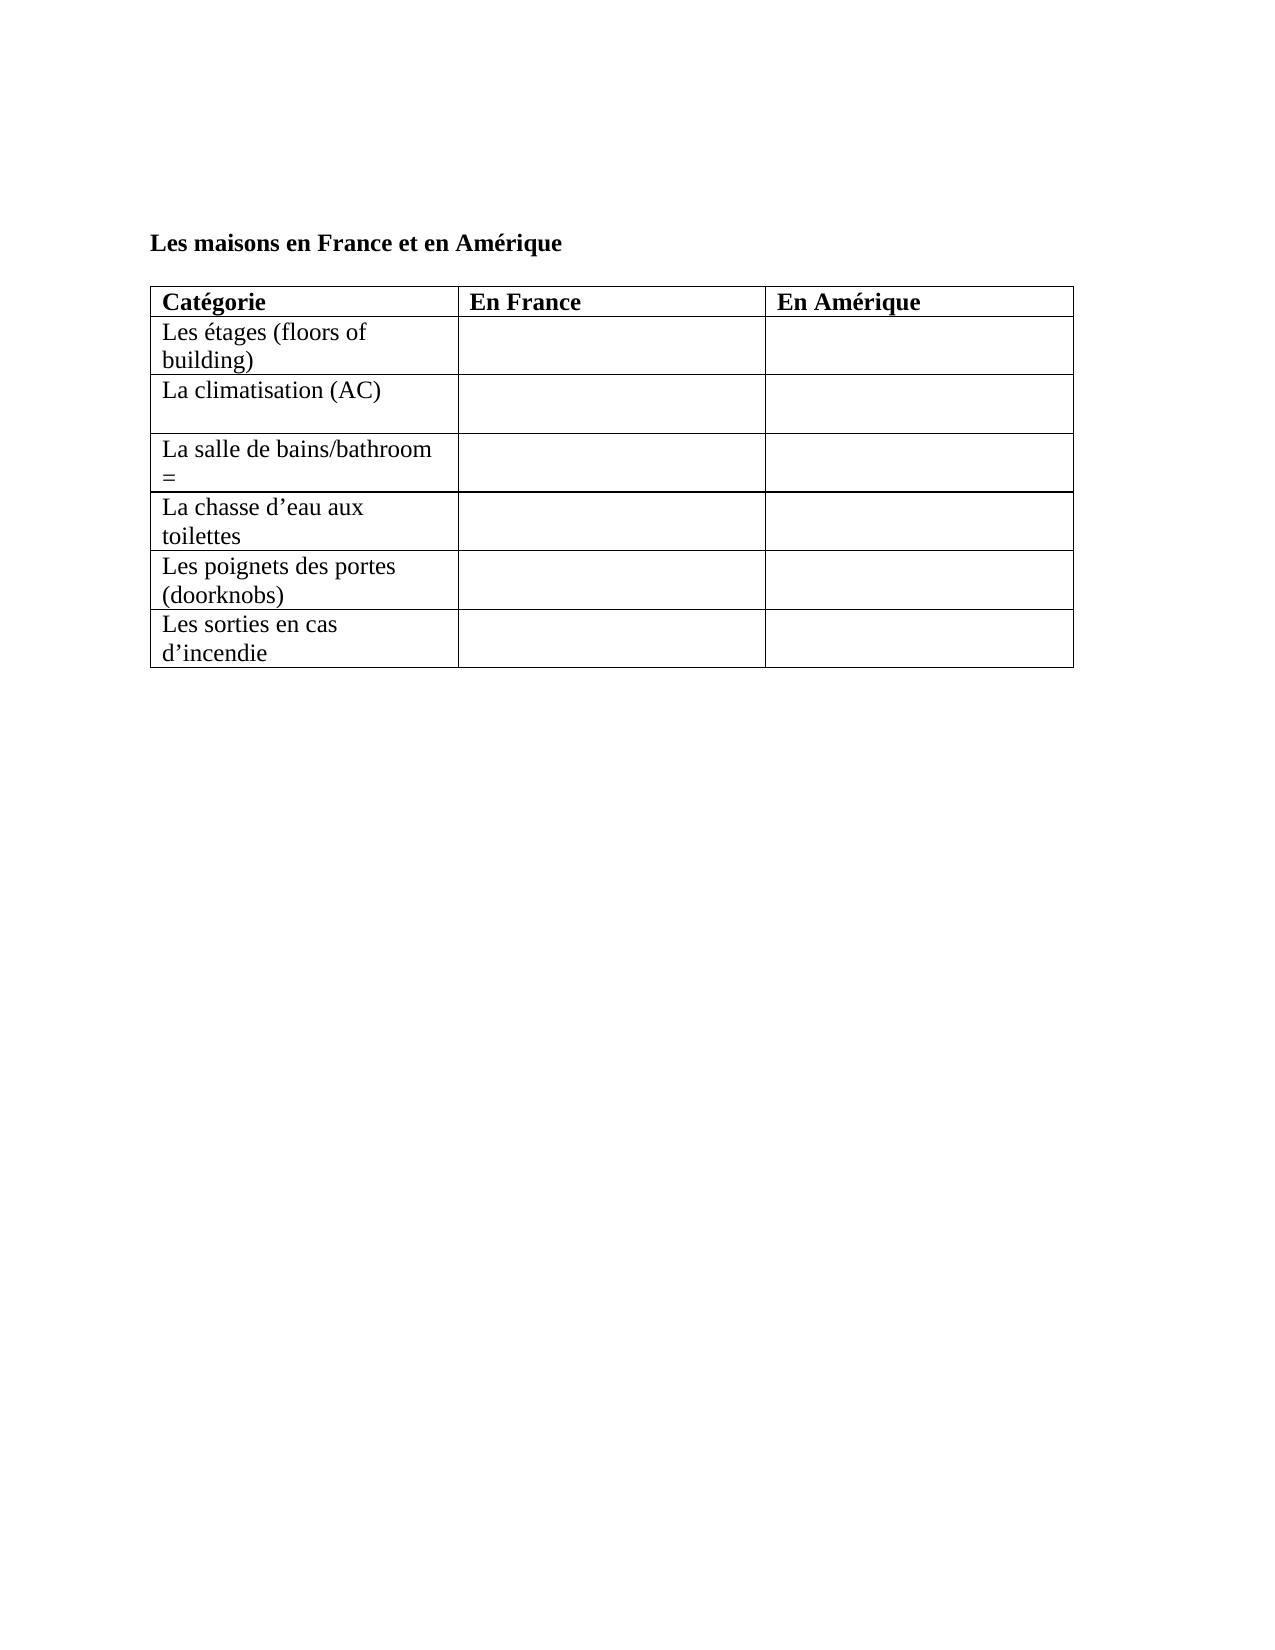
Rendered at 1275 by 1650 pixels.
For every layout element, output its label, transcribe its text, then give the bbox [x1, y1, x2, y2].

table_cell [766, 551, 1073, 608]
table_cell [459, 375, 765, 433]
table_cell La chasse d’eau aux toilettes [151, 493, 458, 550]
table_cell [459, 551, 765, 608]
table_cell [459, 317, 765, 374]
table_header En Amérique [766, 287, 1073, 316]
table_cell [766, 434, 1073, 491]
table_cell Les poignets des portes (doorknobs) [151, 551, 458, 608]
table_header Catégorie [151, 287, 458, 316]
table_cell La climatisation (AC) [151, 375, 458, 433]
text Les maisons en France et en Amérique [150, 228, 1125, 257]
table_header En France [459, 287, 765, 316]
table_cell Les étages (floors of building) [151, 317, 458, 374]
table_cell [766, 375, 1073, 433]
table_cell Les sorties en cas d’incendie [151, 610, 458, 667]
table_cell [459, 434, 765, 491]
table_cell [766, 493, 1073, 550]
table_cell [766, 610, 1073, 667]
table_cell [459, 493, 765, 550]
table_cell [766, 317, 1073, 374]
table_cell [459, 610, 765, 667]
table_cell La salle de bains/bathroom = [151, 434, 458, 491]
